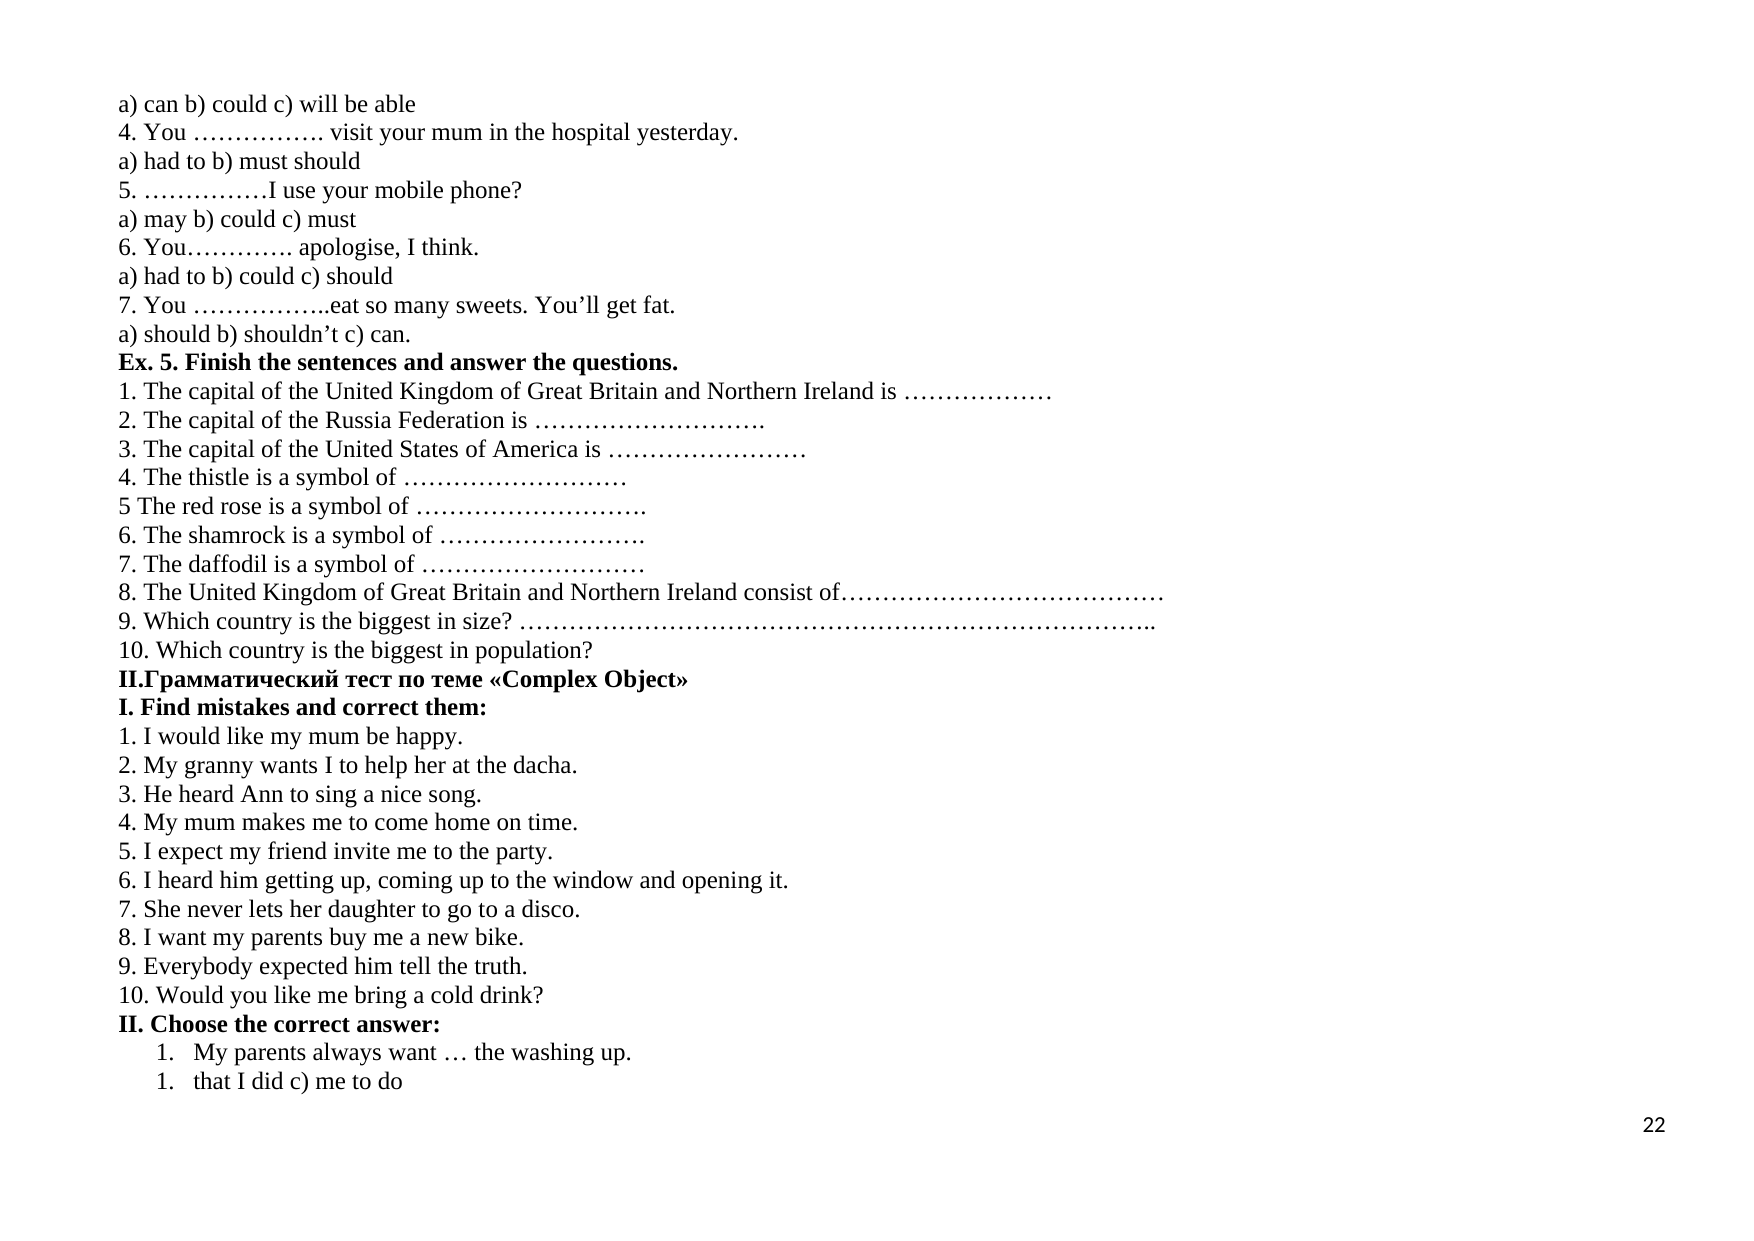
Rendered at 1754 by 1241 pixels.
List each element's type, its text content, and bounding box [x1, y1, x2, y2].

text 10. Would you like me bring a cold drink? [118, 980, 1665, 1009]
text I. Find mistakes and correct them: [118, 692, 1665, 721]
text 9. Which country is the biggest in size? ………………………………………………………………….. [118, 606, 1665, 635]
text 4. My mum makes me to come home on time. [118, 807, 1665, 836]
list My parents always want … the washing up. [156, 1037, 1665, 1066]
text a) had to b) must should [118, 146, 1665, 175]
text a) had to b) could c) should [118, 261, 1665, 290]
text 6. The shamrock is a symbol of ……………………. [118, 520, 1665, 549]
text 6. I heard him getting up, coming up to the window and opening it. [118, 865, 1665, 894]
text 10. Which country is the biggest in population? [118, 635, 1665, 664]
list that I did c) me to do [156, 1066, 1665, 1095]
text 1. I would like my mum be happy. [118, 721, 1665, 750]
text 1. The capital of the United Kingdom of Great Britain and Northern Ireland is ……………… [118, 376, 1665, 405]
text 9. Everybody expected him tell the truth. [118, 951, 1665, 980]
text 5 The red rose is a symbol of ………………………. [118, 491, 1665, 520]
text 3. The capital of the United States of America is …………………… [118, 434, 1665, 462]
text II. Choose the correct answer: [118, 1009, 1665, 1037]
text Ex. 5. Finish the sentences and answer the questions. [118, 347, 1665, 376]
text II.Грамматический тест по теме «Complex Object» [118, 664, 1665, 692]
text 6. You…………. apologise, I think. [118, 232, 1665, 261]
text 4. You ……………. visit your mum in the hospital yesterday. [118, 117, 1665, 146]
text 4. The thistle is a symbol of ……………………… [118, 462, 1665, 491]
text 2. My granny wants I to help her at the dacha. [118, 750, 1665, 779]
text 5. ……………I use your mobile phone? [118, 175, 1665, 204]
text 8. The United Kingdom of Great Britain and Northern Ireland consist of………………………………… [118, 577, 1665, 606]
text a) can b) could c) will be able [118, 89, 1665, 117]
text 7. She never lets her daughter to go to a disco. [118, 894, 1665, 922]
text 7. You ……………..eat so many sweets. You’ll get fat. [118, 290, 1665, 319]
text a) may b) could c) must [118, 204, 1665, 232]
text 5. I expect my friend invite me to the party. [118, 836, 1665, 865]
text 8. I want my parents buy me a new bike. [118, 922, 1665, 951]
text 3. He heard Ann to sing a nice song. [118, 779, 1665, 807]
text 2. The capital of the Russia Federation is ………………………. [118, 405, 1665, 434]
text 7. The daffodil is a symbol of ……………………… [118, 549, 1665, 577]
text a) should b) shouldn’t c) can. [118, 319, 1665, 347]
